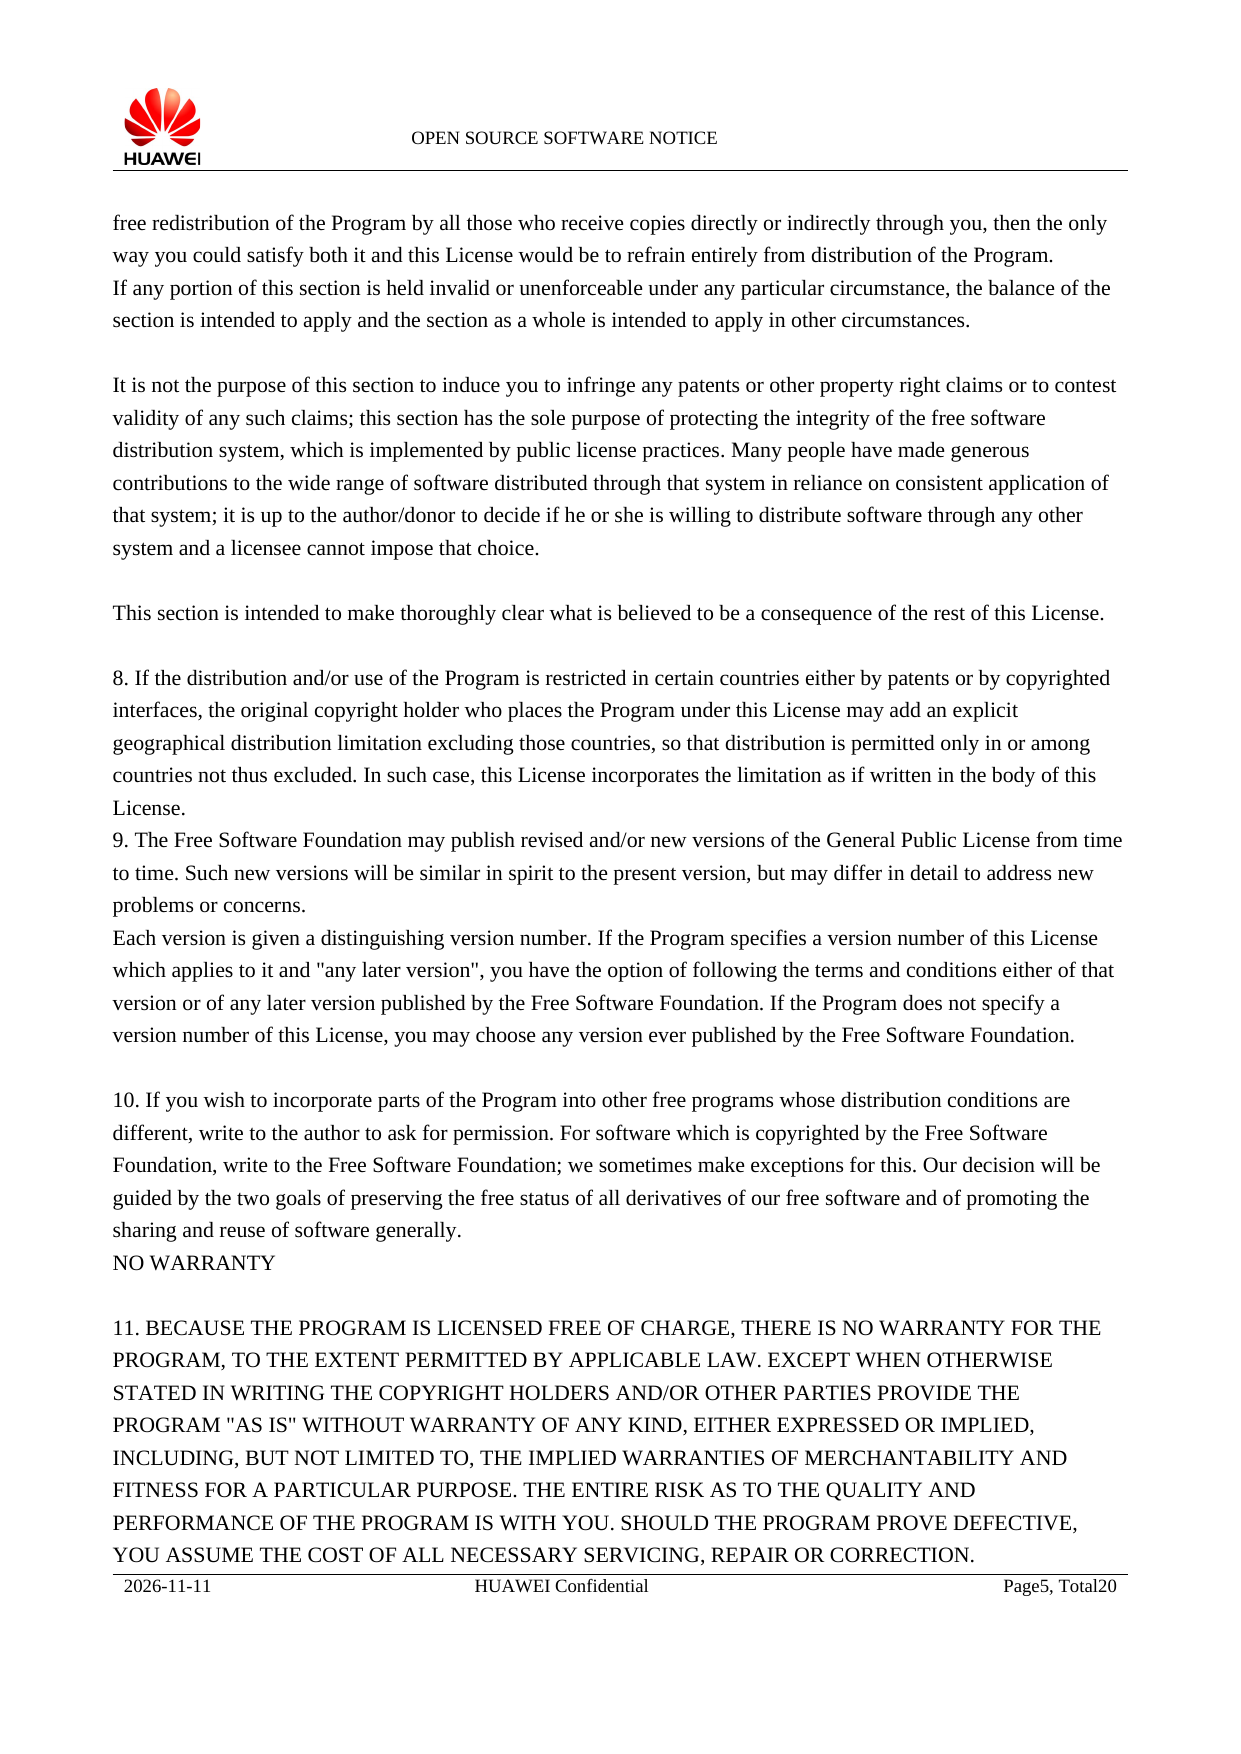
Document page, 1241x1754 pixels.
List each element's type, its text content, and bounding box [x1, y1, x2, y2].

picture [124, 88, 201, 165]
